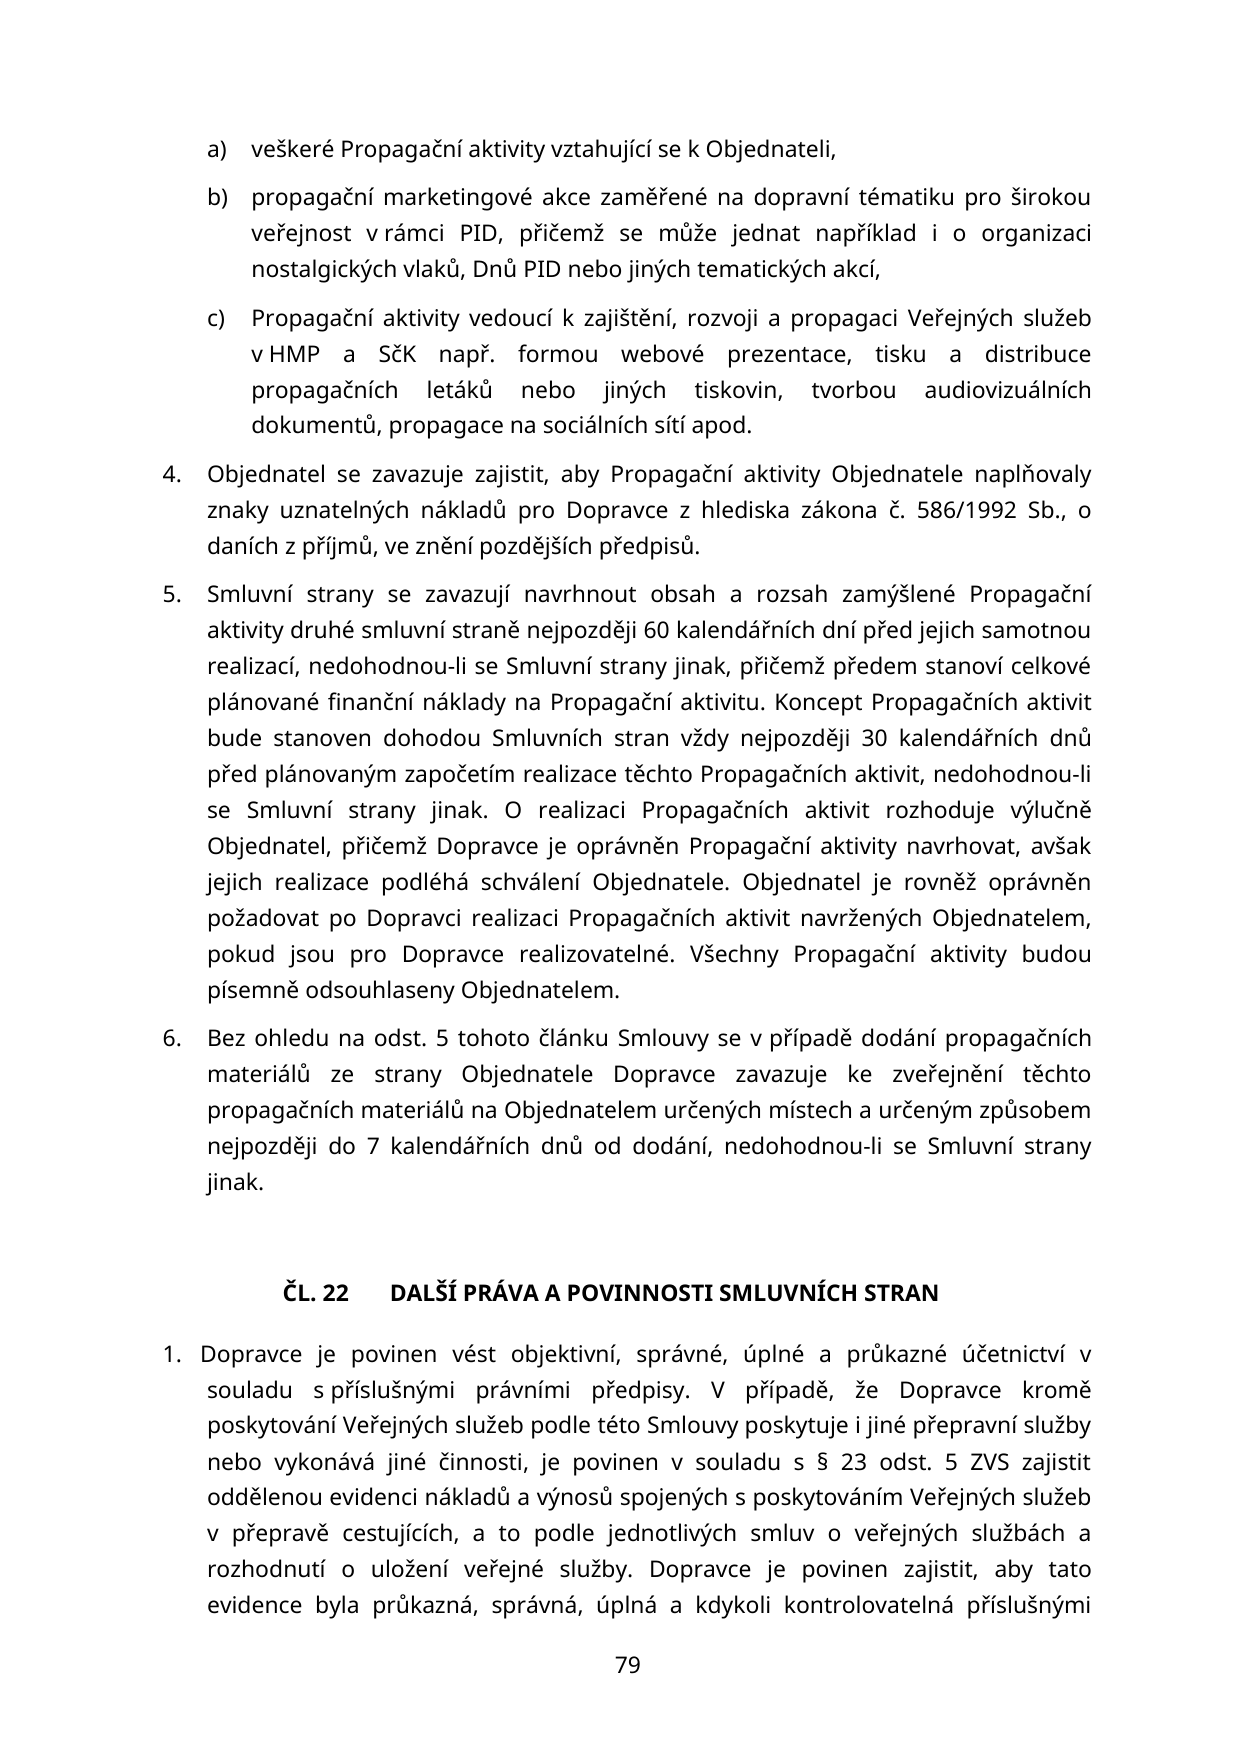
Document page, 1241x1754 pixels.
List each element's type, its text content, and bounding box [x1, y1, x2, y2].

list propagační marketingové akce zaměřené na dopravní tématiku pro širokou veřejnost v rámci PID, přičemž se může jednat například i o organizaci nostalgických vlaků, Dnů PID nebo jiných tematických akcí, [207, 181, 1093, 284]
list Smluvní strany se zavazují navrhnout obsah a rozsah zamýšlené Propagační aktivity druhé smluvní straně nejpozději 60 kalendářních dní před jejich samotnou realizací, nedohodnou-li se Smluvní strany jinak, přičemž předem stanoví celkové plánované finanční náklady na Propagační aktivitu. Koncept Propagačních aktivit bude stanoven dohodou Smluvních stran vždy nejpozději 30 kalendářních dnů před plánovaným započetím realizace těchto Propagačních aktivit, nedohodnou-li se Smluvní strany jinak. O realizaci Propagačních aktivit rozhoduje výlučně Objednatel, přičemž Dopravce je oprávněn Propagační aktivity navrhovat, avšak jejich realizace podléhá schválení Objednatele. Objednatel je rovněž oprávněn požadovat po Dopravci realizaci Propagačních aktivit navržených Objednatelem, pokud jsou pro Dopravce realizovatelné. Všechny Propagační aktivity budou písemně odsouhlaseny Objednatelem. [162, 578, 1093, 1005]
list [162, 1338, 1093, 1620]
list Propagační aktivity vedoucí k zajištění, rozvoji a propagaci Veřejných služeb v HMP a SčK např. formou webové prezentace, tisku a distribuce propagačních letáků nebo jiných tiskovin, tvorbou audiovizuálních dokumentů, propagace na sociálních sítí apod. [207, 302, 1093, 441]
list Objednatel se zavazuje zajistit, aby Propagační aktivity Objednatele naplňovaly znaky uznatelných nákladů pro Dopravce z hlediska zákona č. 586/1992 Sb., o daních z příjmů, ve znění pozdějších předpisů. [162, 458, 1093, 561]
list veškeré Propagační aktivity vztahující se k Objednateli, [207, 133, 1093, 164]
list Bez ohledu na odst. 5 tohoto článku Smlouvy se v případě dodání propagačních materiálů ze strany Objednatele Dopravce zavazuje ke zveřejnění těchto propagačních materiálů na Objednatelem určených místech a určeným způsobem nejpozději do 7 kalendářních dnů od dodání, nedohodnou-li se Smluvní strany jinak. [162, 1022, 1093, 1197]
subtitle DALŠÍ PRÁVA A POVINNOSTI SMLUVNÍCH STRAN [162, 1277, 1093, 1308]
